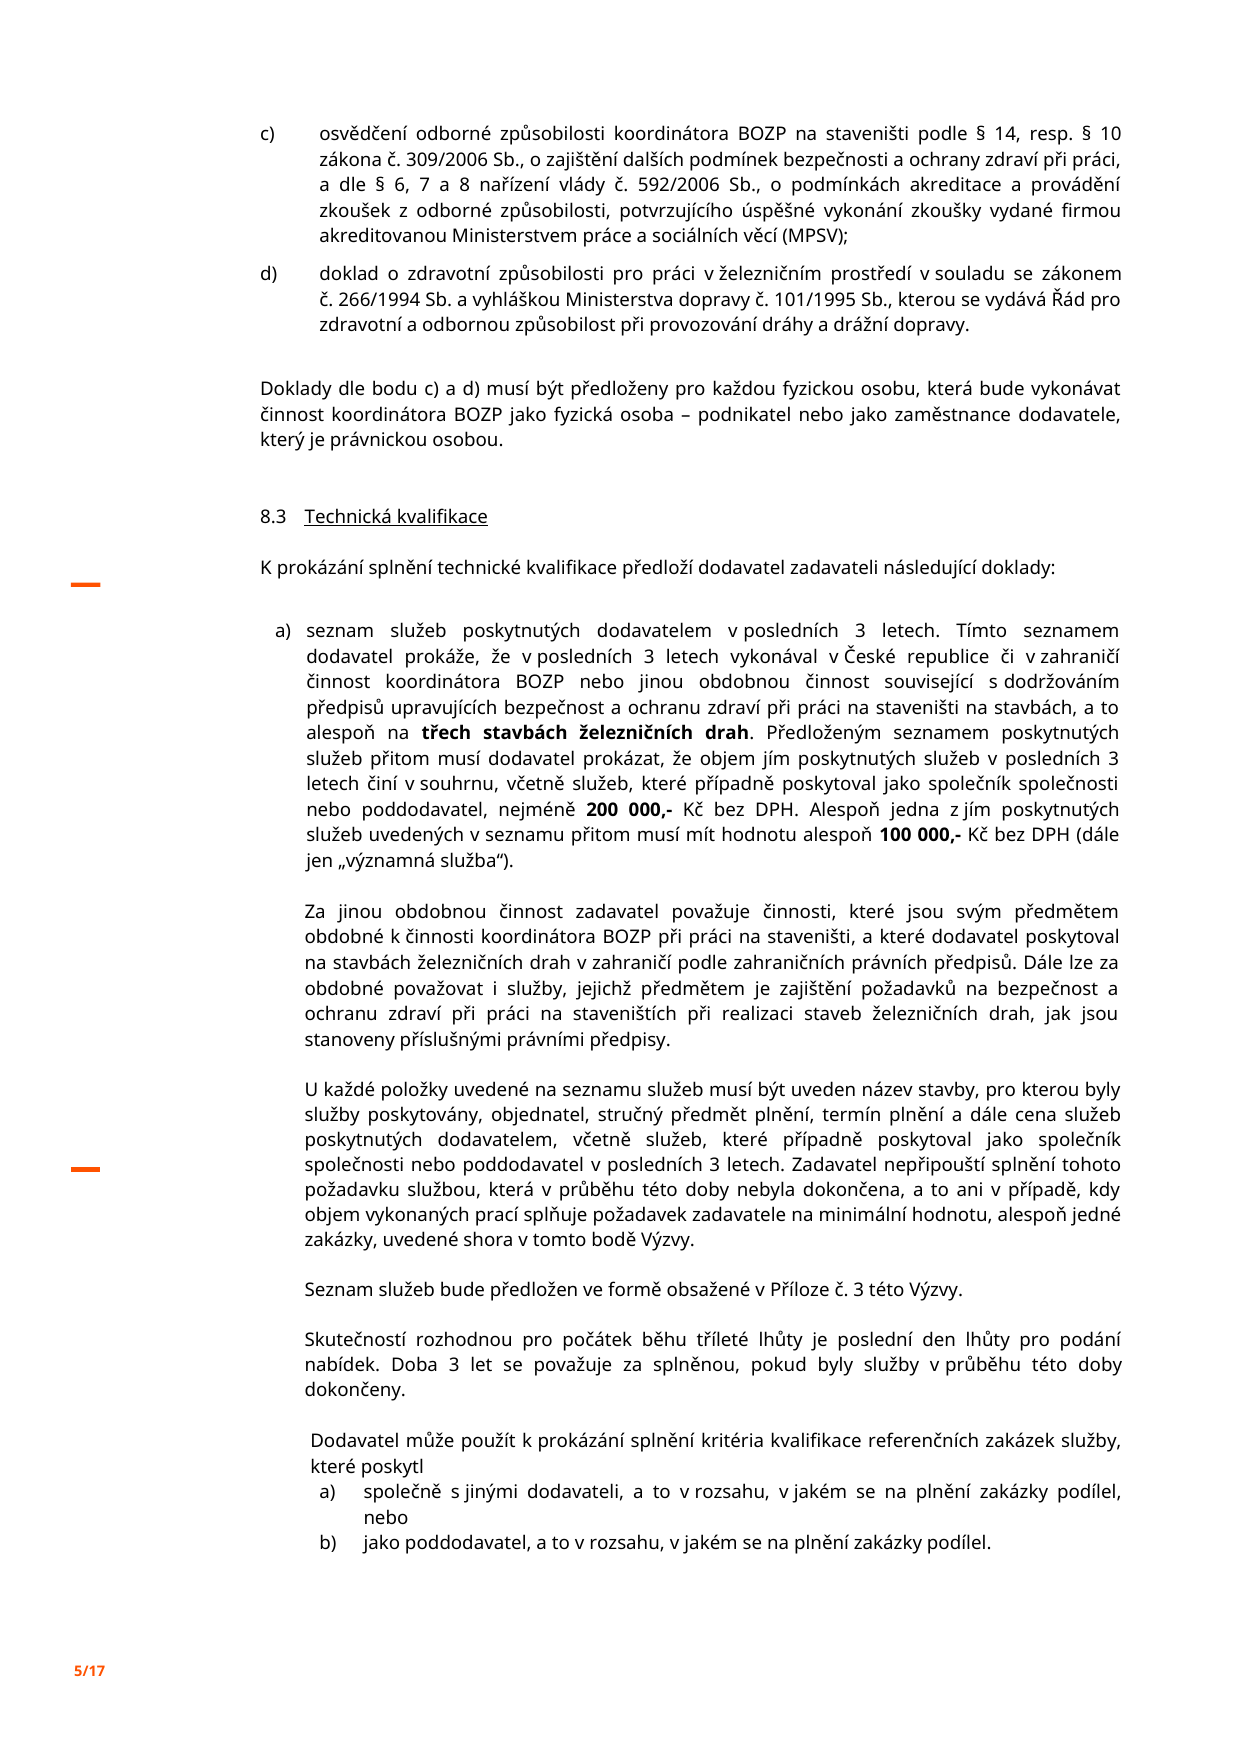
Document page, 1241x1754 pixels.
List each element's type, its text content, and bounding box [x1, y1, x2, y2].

text b) jako poddodavatel, a to v rozsahu, v jakém se na plnění zakázky podílel. [319, 1529, 1122, 1555]
text c) osvědčení odborné způsobilosti koordinátora BOZP na staveništi podle § 14, resp. § 10 zákona č. 309/2006 Sb., o zajištění dalších podmínek bezpečnosti a ochrany zdraví při práci, a dle § 6, 7 a 8 nařízení vlády č. 592/2006 Sb., o podmínkách akreditace a provádění zkoušek z odborné způsobilosti, potvrzujícího úspěšné vykonání zkoušky vydané firmou akreditovanou Ministerstvem práce a sociálních věcí (MPSV); [260, 121, 1122, 248]
list seznam služeb poskytnutých dodavatelem v posledních 3 letech. Tímto seznamem dodavatel prokáže, že v posledních 3 letech vykonával v České republice či v zahraničí činnost koordinátora BOZP nebo jinou obdobnou činnost související s dodržováním předpisů upravujících bezpečnost a ochranu zdraví při práci na staveništi na stavbách, a to alespoň na třech stavbách železničních drah. Předloženým seznamem poskytnutých služeb přitom musí dodavatel prokázat, že objem jím poskytnutých služeb v posledních 3 letech činí v souhrnu, včetně služeb, které případně poskytoval jako společník společnosti nebo poddodavatel, nejméně 200 000,- Kč bez DPH. Alespoň jedna z jím poskytnutých služeb uvedených v seznamu přitom musí mít hodnotu alespoň 100 000,- Kč bez DPH (dále jen „významná služba“). [275, 617, 1120, 873]
text d) doklad o zdravotní způsobilosti pro práci v železničním prostředí v souladu se zákonem č. 266/1994 Sb. a vyhláškou Ministerstva dopravy č. 101/1995 Sb., kterou se vydává Řád pro zdravotní a odbornou způsobilost při provozování dráhy a drážní dopravy. [260, 261, 1122, 337]
text Dodavatel může použít k prokázání splnění kritéria kvalifikace referenčních zakázek služby, které poskytl [310, 1427, 1122, 1478]
text K prokázání splnění technické kvalifikace předloží dodavatel zadavateli následující doklady: [260, 554, 1122, 579]
text U každé položky uvedené na seznamu služeb musí být uveden název stavby, pro kterou byly služby poskytovány, objednatel, stručný předmět plnění, termín plnění a dále cena služeb poskytnutých dodavatelem, včetně služeb, které případně poskytoval jako společník společnosti nebo poddodavatel v posledních 3 letech. Zadavatel nepřipouští splnění tohoto požadavku službou, která v průběhu této doby nebyla dokončena, a to ani v případě, kdy objem vykonaných prací splňuje požadavek zadavatele na minimální hodnotu, alespoň jedné zakázky, uvedené shora v tomto bodě Výzvy. [304, 1077, 1122, 1252]
text Za jinou obdobnou činnost zadavatel považuje činnosti, které jsou svým předmětem obdobné k činnosti koordinátora BOZP při práci na staveništi, a které dodavatel poskytoval na stavbách železničních drah v zahraničí podle zahraničních právních předpisů. Dále lze za obdobné považovat i služby, jejichž předmětem je zajištění požadavků na bezpečnost a ochranu zdraví při práci na staveništích při realizaci staveb železničních drah, jak jsou stanoveny příslušnými právními předpisy. [304, 898, 1120, 1051]
text Seznam služeb bude předložen ve formě obsažené v Příloze č. 3 této Výzvy. [304, 1277, 1122, 1302]
list Technická kvalifikace [260, 503, 1122, 528]
text a) společně s jinými dodavateli, a to v rozsahu, v jakém se na plnění zakázky podílel, nebo [319, 1478, 1122, 1529]
text Doklady dle bodu c) a d) musí být předloženy pro každou fyzickou osobu, která bude vykonávat činnost koordinátora BOZP jako fyzická osoba – podnikatel nebo jako zaměstnance dodavatele, který je právnickou osobou. [260, 375, 1122, 452]
text Skutečností rozhodnou pro počátek běhu tříleté lhůty je poslední den lhůty pro podání nabídek. Doba 3 let se považuje za splněnou, pokud byly služby v průběhu této doby dokončeny. [304, 1327, 1122, 1402]
